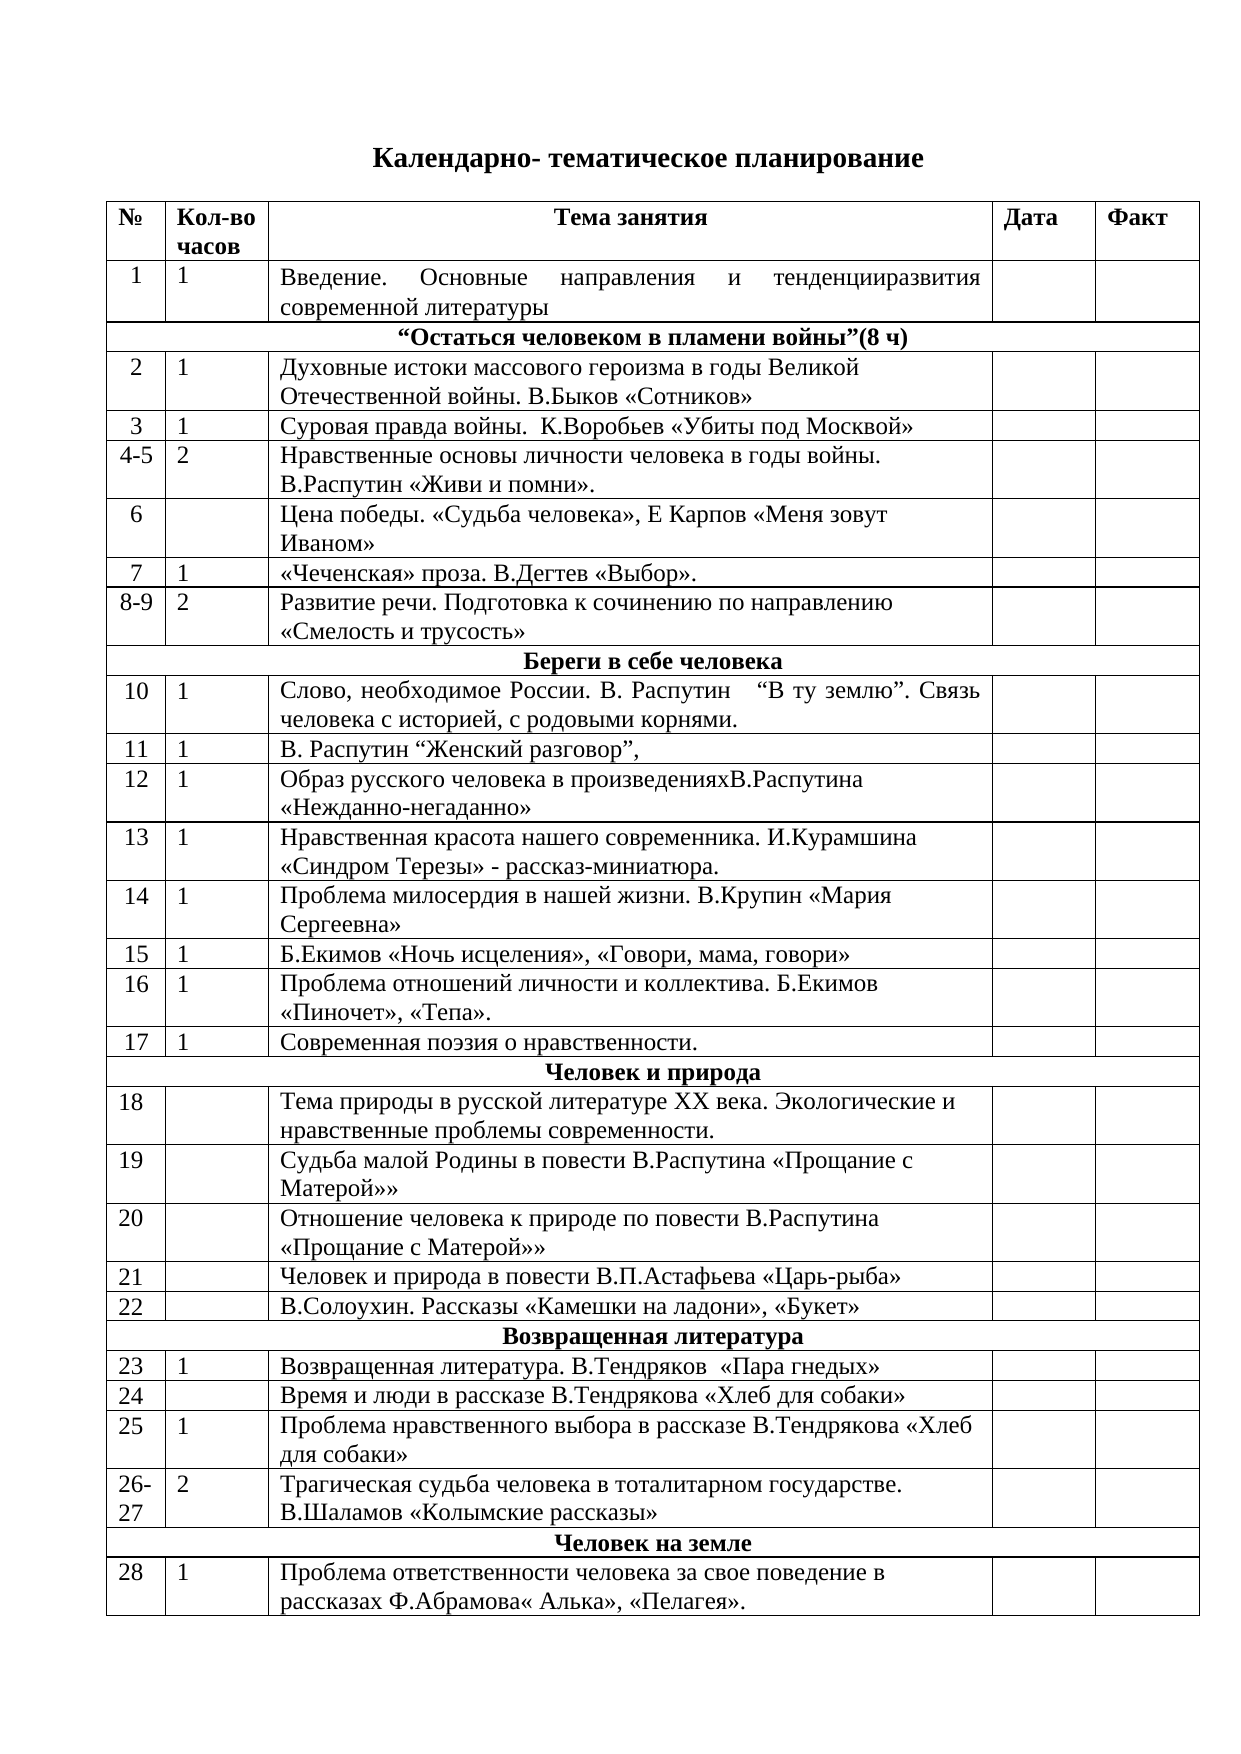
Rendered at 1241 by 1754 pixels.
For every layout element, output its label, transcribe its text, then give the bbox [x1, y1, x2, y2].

table_cell [993, 1558, 1095, 1615]
table_header Тема занятия [269, 202, 992, 259]
table_cell Отношение человека к природе по повести В.Распутина «Прощание с Матерой»» [269, 1204, 992, 1261]
table_cell [1096, 261, 1199, 321]
table_cell Современная поэзия о нравственности. [269, 1027, 992, 1056]
table_cell [1096, 1262, 1199, 1291]
table_cell 20 [107, 1204, 165, 1261]
table_header Факт [1096, 202, 1199, 259]
table_cell [1096, 969, 1199, 1026]
table_cell Слово, необходимое России. В. Распутин “В ту землю”. Связь человека с историей, с родовыми корнями. [269, 676, 992, 733]
table_cell Проблема отношений личности и коллектива. Б.Екимов «Пиночет», «Тепа». [269, 969, 992, 1026]
table_cell 1 [166, 1351, 268, 1380]
table_cell [1096, 441, 1199, 498]
table_cell [1096, 676, 1199, 733]
table_cell Б.Екимов «Ночь исцеления», «Говори, мама, говори» [269, 939, 992, 968]
table_cell 7 [107, 558, 165, 586]
table_cell [1096, 1145, 1199, 1202]
table_cell [993, 676, 1095, 733]
table_cell 1 [166, 969, 268, 1026]
table_cell 12 [107, 764, 165, 821]
table_cell [1096, 411, 1199, 439]
table_cell [993, 1027, 1095, 1056]
table_cell 26-27 [107, 1469, 165, 1527]
table_cell [993, 1262, 1095, 1291]
table_cell 3 [107, 411, 165, 439]
table_cell [1096, 1204, 1199, 1261]
table_cell 28 [107, 1558, 165, 1615]
table_cell Человек и природа [107, 1057, 1199, 1086]
table_cell “Остаться человеком в пламени войны”(8 ч) [107, 323, 1199, 351]
table_cell [993, 1292, 1095, 1320]
table_cell 1 [166, 764, 268, 821]
table_cell Образ русского человека в произведенияхВ.Распутина «Нежданно-негаданно» [269, 764, 992, 821]
table_cell [166, 1145, 268, 1202]
table_cell [1096, 558, 1199, 586]
table_cell [1096, 352, 1199, 410]
table_cell Тема природы в русской литературе ХХ века. Экологические и нравственные проблемы современности. [269, 1087, 992, 1144]
table_cell Возвращенная литература [107, 1321, 1199, 1350]
table_cell [1096, 1411, 1199, 1468]
table_cell [993, 1381, 1095, 1410]
table_cell Нравственные основы личности человека в годы войны. В.Распутин «Живи и помни». [269, 441, 992, 498]
table_cell [1096, 1351, 1199, 1380]
table_cell Проблема ответственности человека за свое поведение в рассказах Ф.Абрамова« Алька», «Пелагея». [269, 1558, 992, 1615]
table_cell 10 [107, 676, 165, 733]
table_cell [993, 588, 1095, 645]
table_header Дата [993, 202, 1095, 259]
table_cell [1096, 734, 1199, 763]
table_cell 1 [166, 881, 268, 938]
table_cell Проблема милосердия в нашей жизни. В.Крупин «Мария Сергеевна» [269, 881, 992, 938]
table_cell 8-9 [107, 588, 165, 645]
table_cell [1096, 1469, 1199, 1527]
table_cell Нравственная красота нашего современника. И.Курамшина «Синдром Терезы» - рассказ-миниатюра. [269, 823, 992, 880]
table_cell 2 [166, 588, 268, 645]
table_cell 24 [107, 1381, 165, 1410]
table_cell [1096, 823, 1199, 880]
table_cell [166, 499, 268, 557]
table_cell [993, 1411, 1095, 1468]
table_cell [993, 1351, 1095, 1380]
table_cell 16 [107, 969, 165, 1026]
table_cell 2 [166, 1469, 268, 1527]
table_cell [993, 764, 1095, 821]
table_cell [993, 823, 1095, 880]
table_cell Время и люди в рассказе В.Тендрякова «Хлеб для собаки» [269, 1381, 992, 1410]
table_cell [993, 441, 1095, 498]
table_cell [1096, 1027, 1199, 1056]
table_cell 25 [107, 1411, 165, 1468]
table_cell 1 [166, 1027, 268, 1056]
table_cell 1 [166, 1411, 268, 1468]
table_cell 14 [107, 881, 165, 938]
table_cell [166, 1292, 268, 1320]
table_cell [993, 1469, 1095, 1527]
table_cell [993, 411, 1095, 439]
table_cell Развитие речи. Подготовка к сочинению по направлению «Смелость и трусость» [269, 588, 992, 645]
table_cell [1096, 1558, 1199, 1615]
table_cell [993, 939, 1095, 968]
table_cell [1096, 1381, 1199, 1410]
table_cell В.Солоухин. Рассказы «Камешки на ладони», «Букет» [269, 1292, 992, 1320]
table_cell 1 [166, 352, 268, 410]
table_cell 13 [107, 823, 165, 880]
table_cell 2 [166, 441, 268, 498]
table_header Кол-во часов [166, 202, 268, 259]
table_cell [166, 1381, 268, 1410]
table_cell 1 [166, 1558, 268, 1615]
table_cell «Чеченская» проза. В.Дегтев «Выбор». [269, 558, 992, 586]
table_cell [1096, 499, 1199, 557]
table_cell 15 [107, 939, 165, 968]
table_cell [993, 734, 1095, 763]
table_cell 1 [166, 261, 268, 321]
table_cell [1096, 1292, 1199, 1320]
table_cell 11 [107, 734, 165, 763]
table_cell В. Распутин “Женский разговор”, [269, 734, 992, 763]
table_cell 1 [166, 676, 268, 733]
table_cell [1096, 1087, 1199, 1144]
table_cell [166, 1262, 268, 1291]
table_cell 6 [107, 499, 165, 557]
table_cell Духовные истоки массового героизма в годы Великой Отечественной войны. В.Быков «Сотников» [269, 352, 992, 410]
table_cell [1096, 881, 1199, 938]
table_cell 1 [166, 558, 268, 586]
table_cell 1 [166, 411, 268, 439]
table_cell [166, 1087, 268, 1144]
table_cell [1096, 764, 1199, 821]
table_cell [993, 969, 1095, 1026]
table_cell 1 [107, 261, 165, 321]
table_cell [993, 352, 1095, 410]
table_cell 2 [107, 352, 165, 410]
table_cell 22 [107, 1292, 165, 1320]
table_cell [993, 499, 1095, 557]
table_cell [993, 881, 1095, 938]
table_cell [1096, 588, 1199, 645]
table_cell 1 [166, 823, 268, 880]
table_cell 4-5 [107, 441, 165, 498]
table_cell [1096, 939, 1199, 968]
table_cell [993, 1145, 1095, 1202]
table_cell 1 [166, 939, 268, 968]
table_header № [107, 202, 165, 259]
table_cell 17 [107, 1027, 165, 1056]
table_cell Человек на земле [107, 1528, 1199, 1556]
table_cell 23 [107, 1351, 165, 1380]
table_cell Цена победы. «Судьба человека», Е Карпов «Меня зовут Иваном» [269, 499, 992, 557]
table_cell [993, 261, 1095, 321]
table_cell [166, 1204, 268, 1261]
table_cell [993, 558, 1095, 586]
table_cell Возвращенная литература. В.Тендряков «Пара гнедых» [269, 1351, 992, 1380]
table_cell 18 [107, 1087, 165, 1144]
text Календарно- тематическое планирование [118, 118, 1122, 201]
table_cell Человек и природа в повести В.П.Астафьева «Царь-рыба» [269, 1262, 992, 1291]
table_cell Суровая правда войны. К.Воробьев «Убиты под Москвой» [269, 411, 992, 439]
table_cell Береги в себе человека [107, 646, 1199, 675]
table_cell Проблема нравственного выбора в рассказе В.Тендрякова «Хлеб для собаки» [269, 1411, 992, 1468]
table_cell [993, 1204, 1095, 1261]
table_cell Введение. Основные направления и тенденцииразвития современной литературы [269, 261, 992, 321]
table_cell 21 [107, 1262, 165, 1291]
table_cell Трагическая судьба человека в тоталитарном государстве. В.Шаламов «Колымские рассказы» [269, 1469, 992, 1527]
table_cell Судьба малой Родины в повести В.Распутина «Прощание с Матерой»» [269, 1145, 992, 1202]
table_cell [993, 1087, 1095, 1144]
table_cell 1 [166, 734, 268, 763]
table_cell 19 [107, 1145, 165, 1202]
